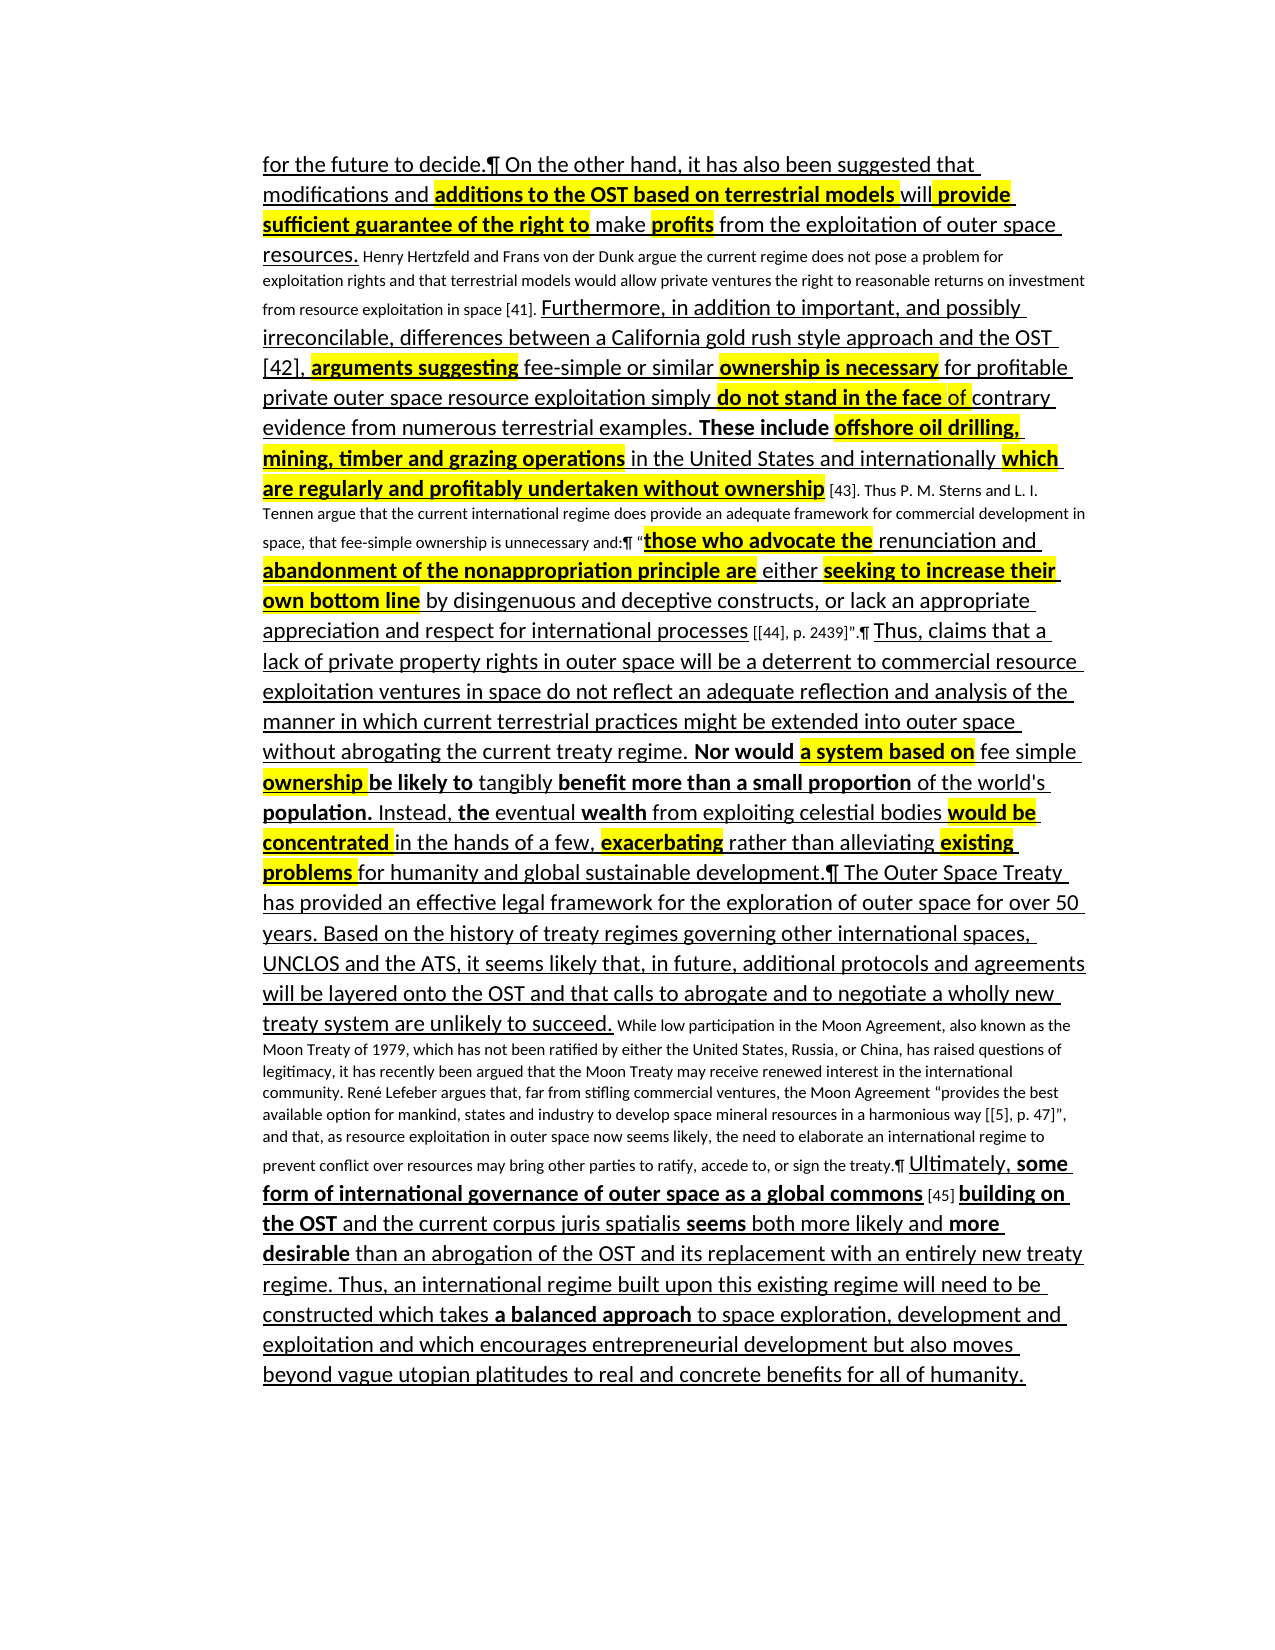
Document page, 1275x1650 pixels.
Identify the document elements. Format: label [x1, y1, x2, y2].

text [262, 150, 1087, 1388]
